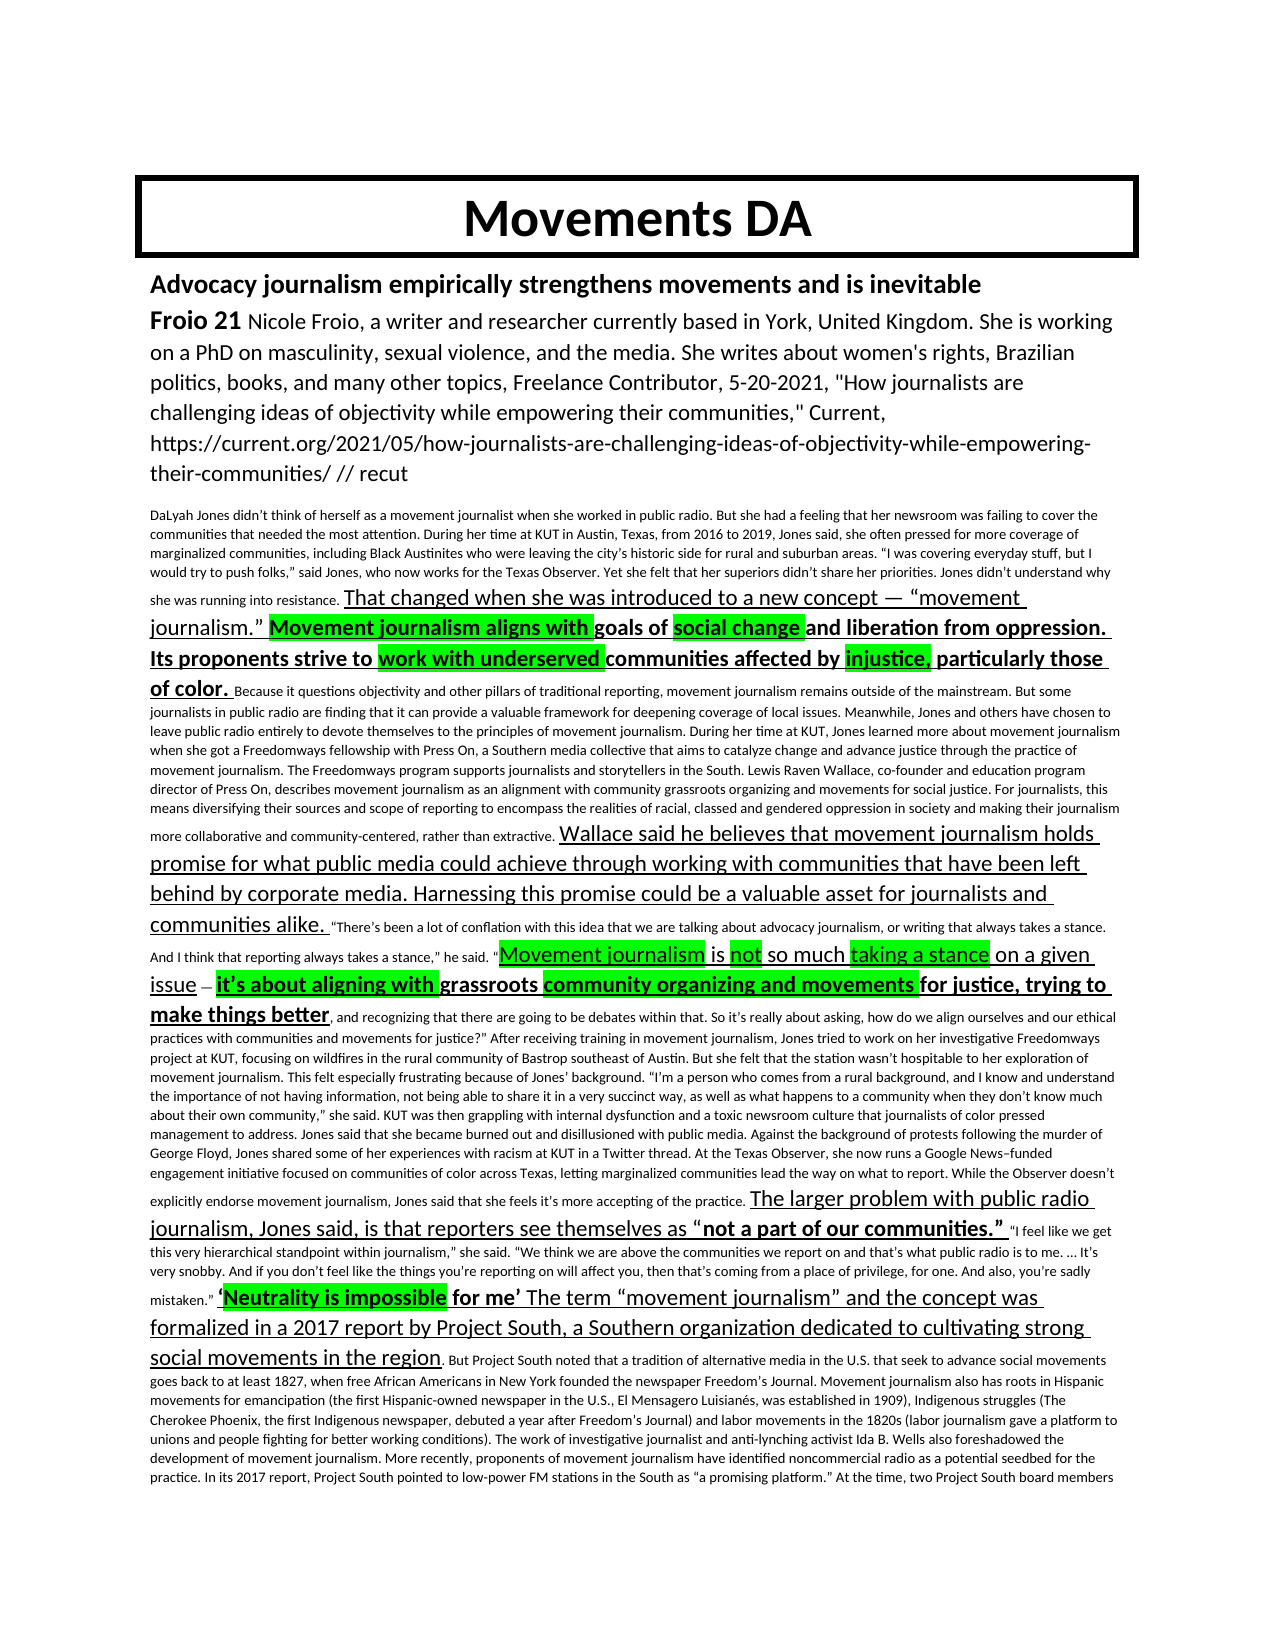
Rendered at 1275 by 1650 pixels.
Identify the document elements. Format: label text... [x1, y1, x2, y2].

text Froio 21 Nicole Froio, a writer and researcher currently based in York, United Kingdom. She is working on a PhD on masculinity, sexual violence, and the media. She writes about women's rights, Brazilian politics, books, and many other topics, Freelance Contributor, 5-20-2021, "How journalists are challenging ideas of objectivity while empowering their communities," Current, https://current.org/2021/05/how-journalists-are-challenging-ideas-of-objectivity-while-empowering-their-communities/ // recut [150, 303, 1125, 487]
subtitle Movements DA [142, 181, 1133, 252]
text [150, 506, 1125, 1486]
subtitle Advocacy journalism empirically strengthens movements and is inevitable [150, 267, 1125, 300]
